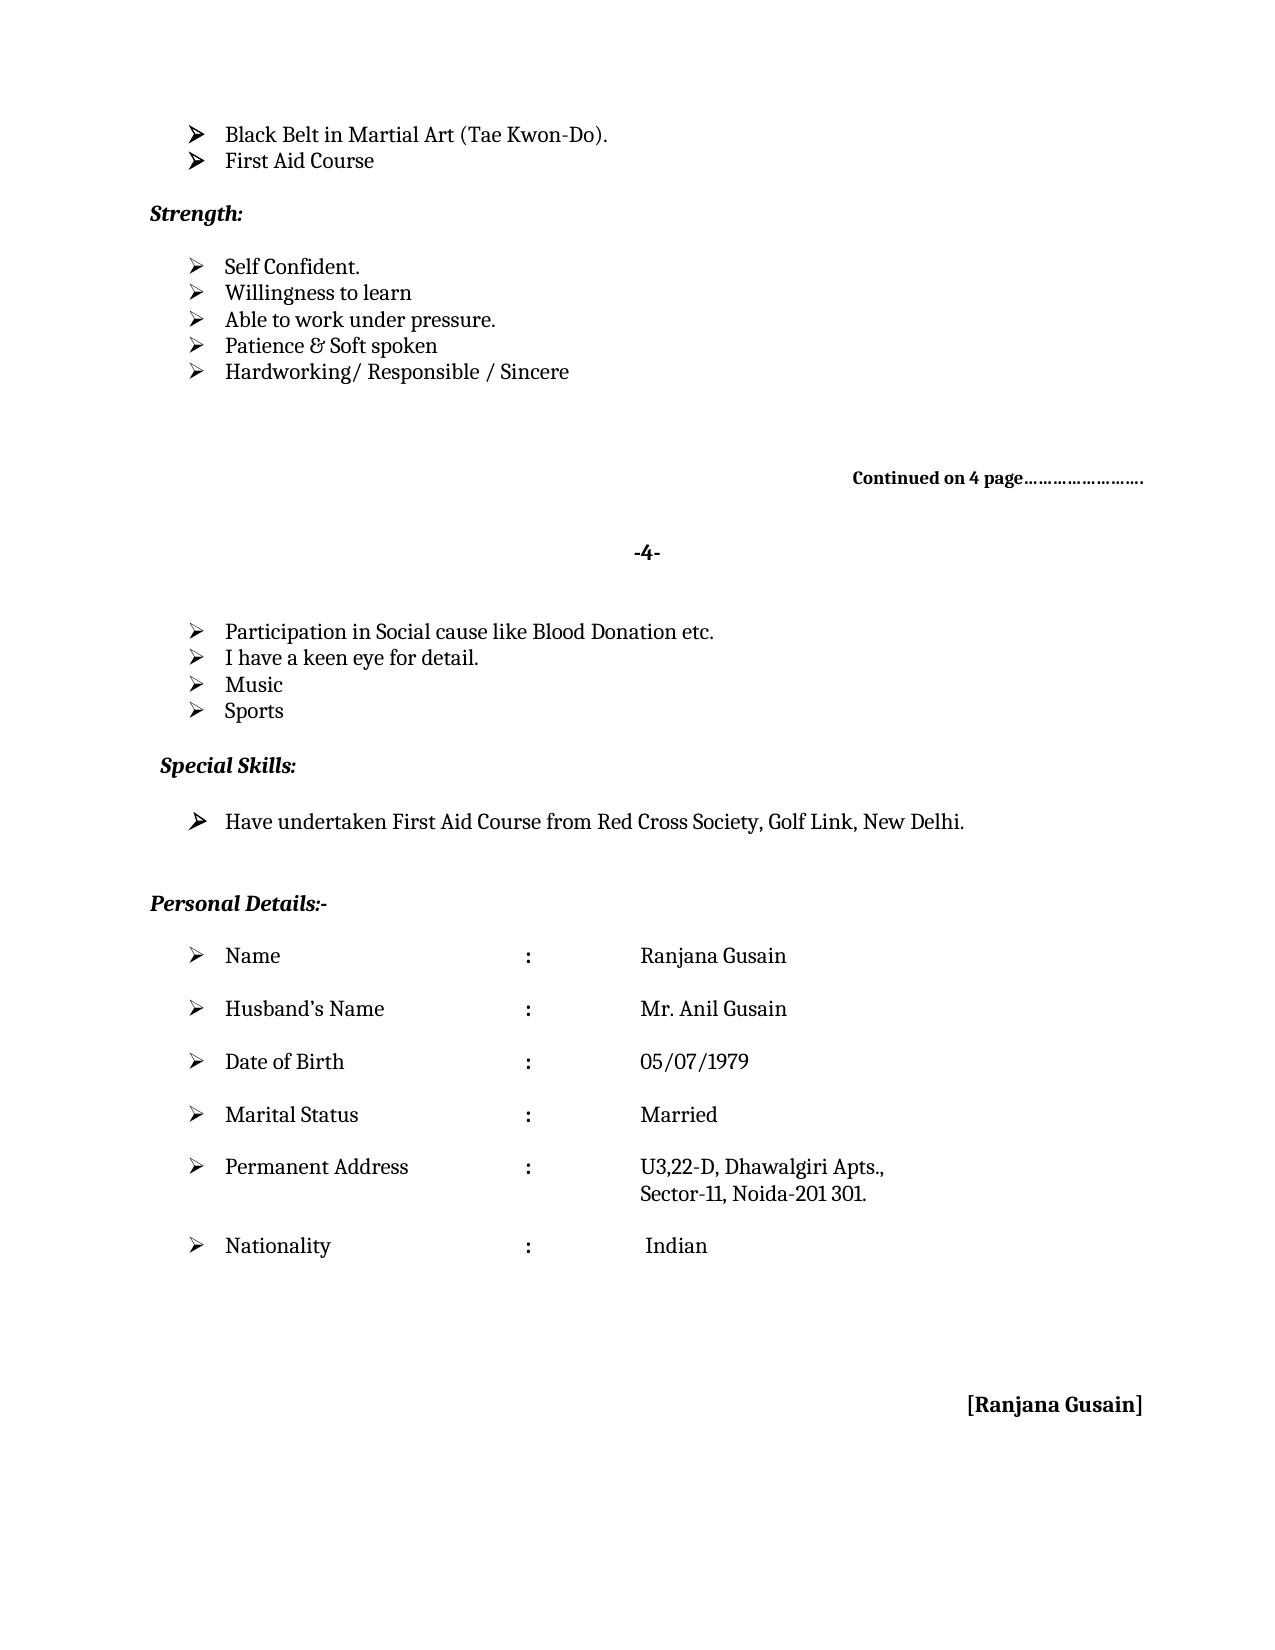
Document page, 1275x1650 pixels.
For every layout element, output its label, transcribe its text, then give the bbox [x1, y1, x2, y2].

list Black Belt in Martial Art (Tae Kwon-Do). [187, 122, 1144, 148]
text -4- [150, 539, 1144, 566]
list Willingness to learn [187, 280, 1144, 306]
text Special Skills: [150, 753, 1144, 779]
list Self Confident. [187, 254, 1144, 280]
list Marital Status : Married [187, 1101, 1144, 1128]
text Strength: [150, 201, 1144, 227]
text Personal Details:- [150, 891, 1144, 917]
list Date of Birth : 05/07/1979 [187, 1049, 1144, 1075]
list Have undertaken First Aid Course from Red Cross Society, Golf Link, New Delhi. [187, 809, 1144, 835]
list Permanent Address : U3,22-D, Dhawalgiri Apts., [187, 1154, 1144, 1181]
list Husband’s Name : Mr. Anil Gusain [187, 996, 1144, 1022]
list Hardworking/ Responsible / Sincere [187, 359, 1144, 385]
text Continued on 4 page……………………. [150, 467, 1144, 489]
list Music [187, 671, 1144, 698]
list I have a keen eye for detail. [187, 645, 1144, 671]
list Able to work under pressure. [187, 306, 1144, 333]
list Name : Ranjana Gusain [187, 943, 1144, 970]
list Patience & Soft spoken [187, 333, 1144, 359]
list Nationality : Indian [187, 1233, 1144, 1259]
list Participation in Social cause like Blood Donation etc. [187, 619, 1144, 645]
list Sports [187, 698, 1144, 724]
list First Aid Course [187, 148, 1144, 174]
text Sector-11, Noida-201 301. [225, 1181, 1144, 1207]
text [Ranjana Gusain] [150, 1391, 1144, 1418]
